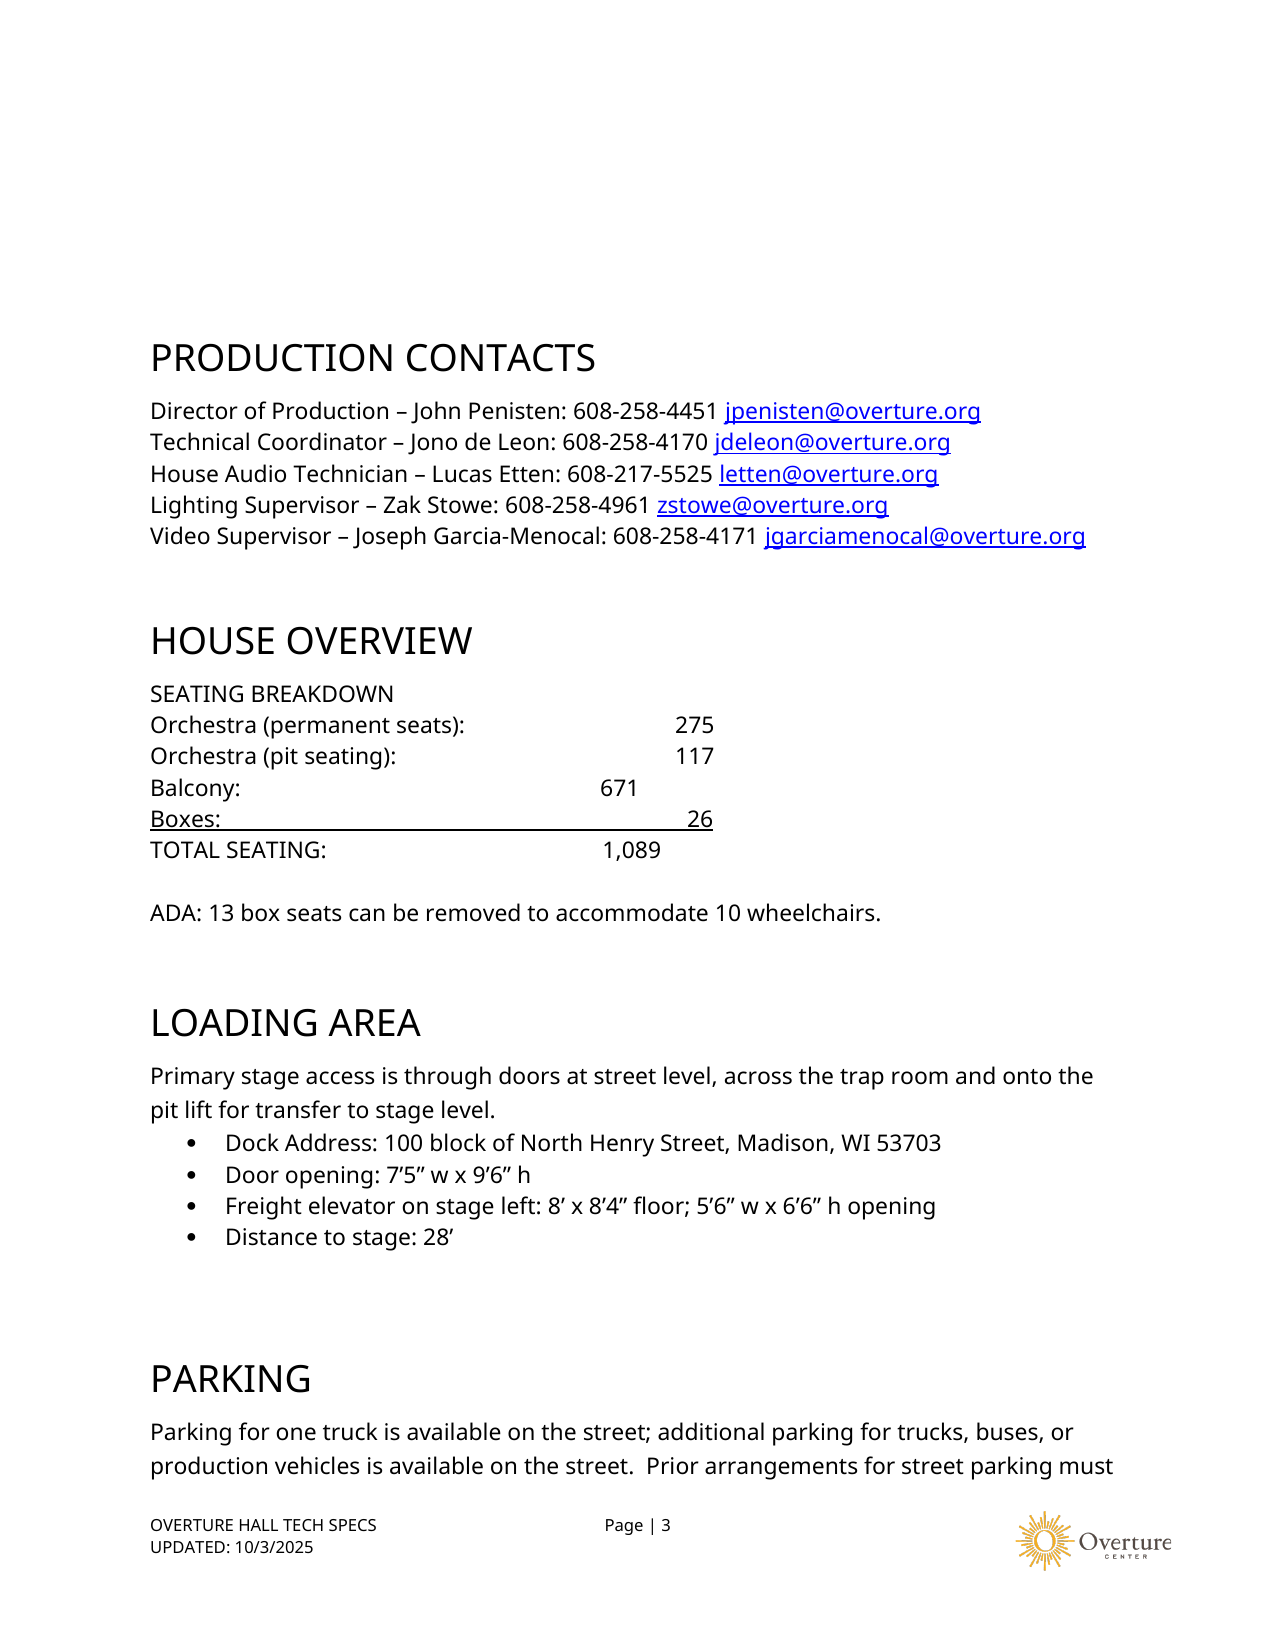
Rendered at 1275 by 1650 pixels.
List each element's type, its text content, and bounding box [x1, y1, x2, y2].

text SEATING BREAKDOWN [150, 678, 1125, 709]
picture [1015, 1511, 1172, 1571]
text Boxes: 26 [150, 803, 1125, 834]
text Video Supervisor – Joseph Garcia-Menocal: 608-258-4171 jgarciamenocal@overture.org [150, 520, 1125, 551]
list Freight elevator on stage left: 8’ x 8’4” floor; 5’6” w x 6’6” h opening [187, 1190, 1125, 1221]
text Lighting Supervisor – Zak Stowe: 608-258-4961 zstowe@overture.org [150, 489, 1125, 520]
list Distance to stage: 28’ [187, 1221, 1125, 1252]
text House Audio Technician – Lucas Etten: 608-217-5525 letten@overture.org [150, 457, 1125, 489]
list Dock Address: 100 block of North Henry Street, Madison, WI 53703 [187, 1127, 1125, 1159]
subtitle PRODUCTION CONTACTS [150, 332, 1125, 383]
text TOTAL SEATING: 1,089 [150, 834, 1125, 865]
text Director of Production – John Penisten: 608-258-4451 jpenisten@overture.org [150, 395, 1125, 426]
subtitle HOUSE OVERVIEW [150, 614, 1125, 665]
text Orchestra (pit seating): 117 [150, 740, 1125, 771]
text ADA: 13 box seats can be removed to accommodate 10 wheelchairs. [150, 896, 1125, 928]
list Door opening: 7’5” w x 9’6” h [187, 1159, 1125, 1190]
subtitle LOADING AREA [150, 996, 1125, 1047]
text Balcony: 671 [150, 771, 1125, 803]
subtitle PARKING [150, 1352, 1125, 1403]
text Orchestra (permanent seats): 275 [150, 709, 1125, 740]
text Primary stage access is through doors at street level, across the trap room and onto the pit lift for transfer to stage level. [150, 1060, 1125, 1125]
text Technical Coordinator – Jono de Leon: 608-258-4170 jdeleon@overture.org [150, 426, 1125, 457]
